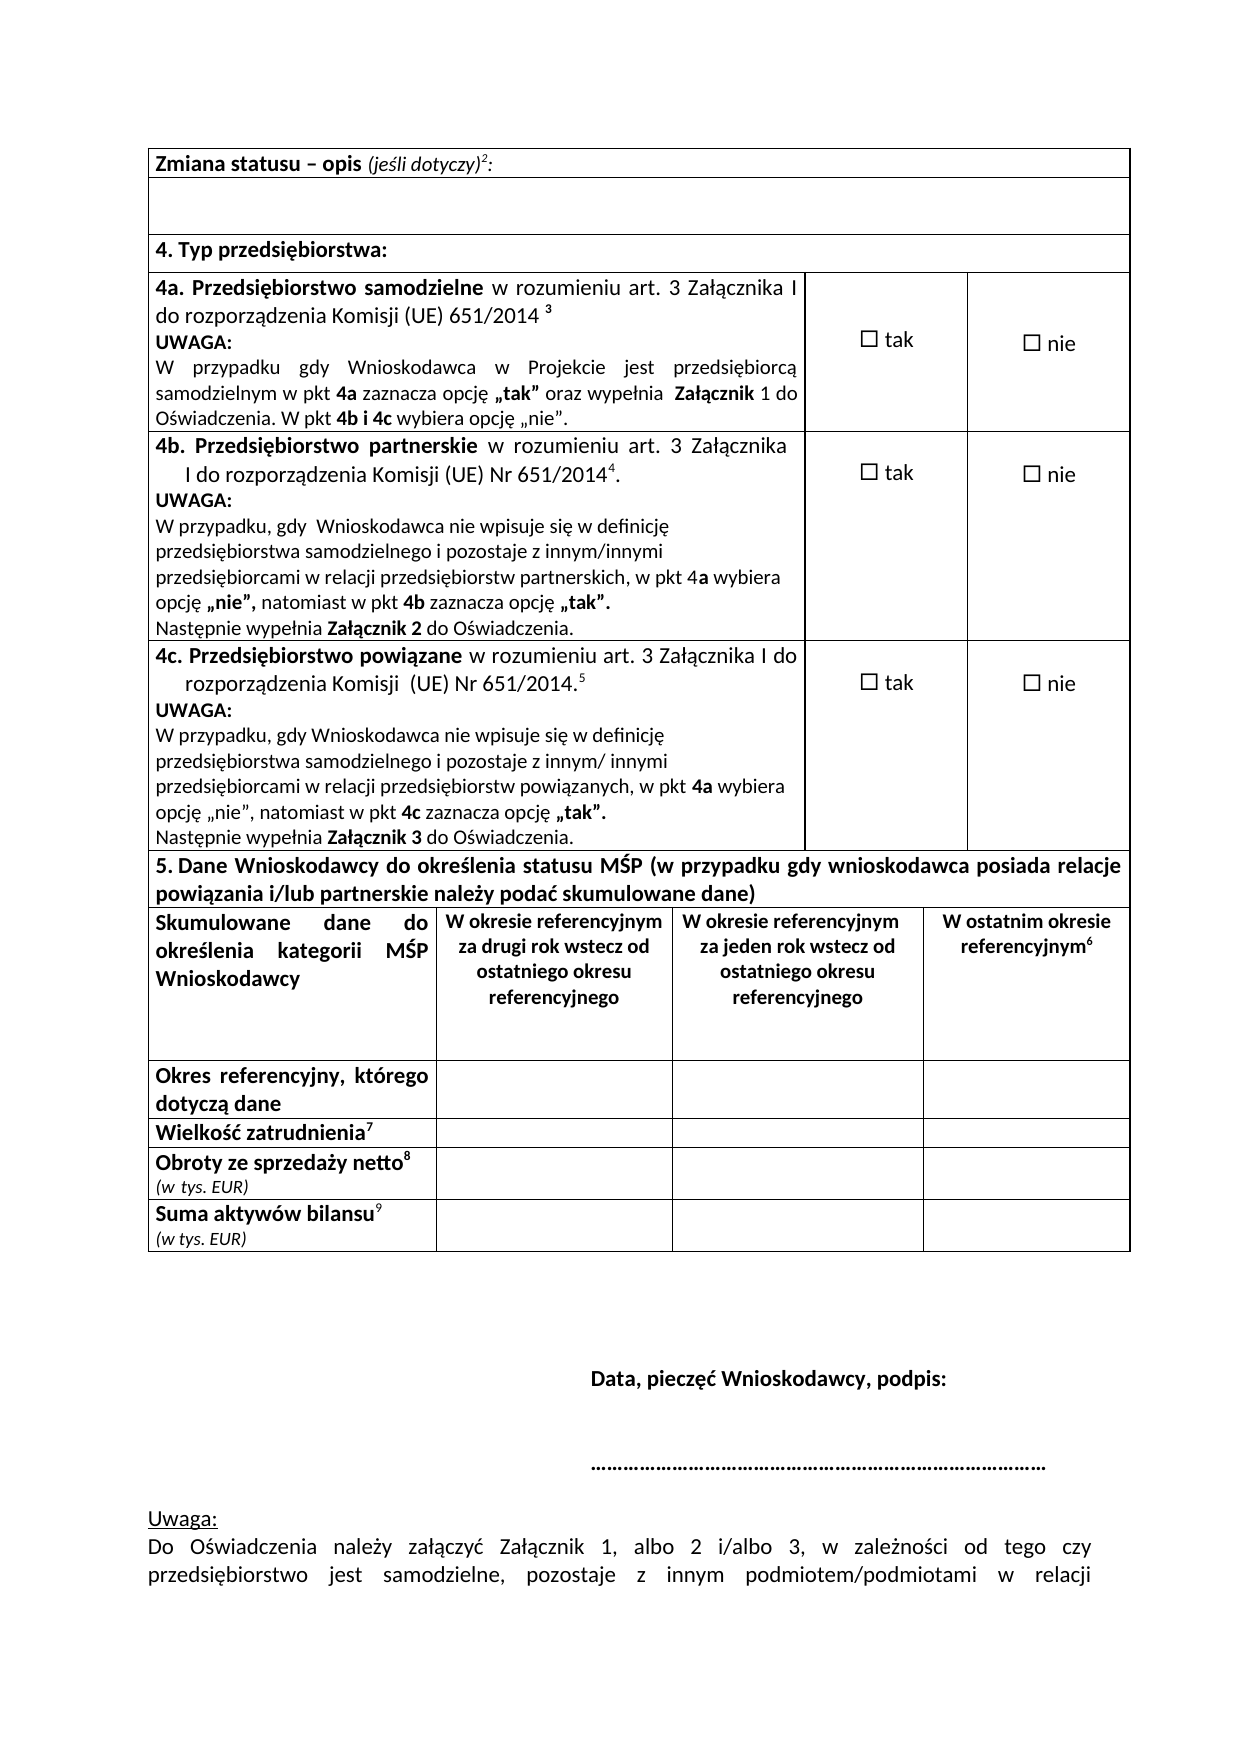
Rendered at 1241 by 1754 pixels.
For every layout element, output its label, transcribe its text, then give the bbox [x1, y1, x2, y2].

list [148, 1532, 1093, 1588]
table_cell [437, 1061, 672, 1117]
table_cell 4c. Przedsiębiorstwo powiązane w rozumieniu art. 3 Załącznika I do rozporządzenia Komisji (UE) Nr 651/2014. UWAGA: W przypadku, gdy Wnioskodawca nie wpisuje się w definicję przedsiębiorstwa samodzielnego i pozostaje z innym/ innymi przedsiębiorcami w relacji przedsiębiorstw powiązanych, w pkt 4a wybiera opcję „nie”, natomiast w pkt 4c zaznacza opcję „tak”. Następnie wypełnia Załącznik 3 do Oświadczenia. [149, 641, 804, 850]
table_cell 4. Typ przedsiębiorstwa: [149, 235, 1129, 272]
table_cell Wielkość zatrudnienia [149, 1119, 436, 1147]
table_cell [924, 1148, 1129, 1198]
table_cell nie [968, 273, 1129, 431]
list ………………………………………………………………………… [518, 1448, 1093, 1476]
table_cell tak [806, 273, 967, 431]
table_cell [924, 1119, 1129, 1147]
table_cell 5. Dane Wnioskodawcy do określenia statusu MŚP (w przypadku gdy wnioskodawca posiada relacje powiązania i/lub partnerskie należy podać skumulowane dane) [149, 851, 1129, 907]
table_cell Obroty ze sprzedaży netto (w tys. EUR) [149, 1148, 436, 1198]
table_cell [924, 1200, 1129, 1251]
table_cell [673, 1061, 923, 1117]
table_cell nie [968, 641, 1129, 850]
table_cell [924, 1061, 1129, 1117]
table_cell W ostatnim okresie referencyjnym [924, 908, 1129, 1060]
table_cell [673, 1200, 923, 1251]
table_cell [673, 1148, 923, 1198]
list Uwaga: [148, 1504, 1093, 1532]
table_cell Zmiana statusu – opis (jeśli dotyczy): [149, 149, 1129, 177]
table_cell [673, 1119, 923, 1147]
table_cell W okresie referencyjnym za jeden rok wstecz od ostatniego okresu referencyjnego [673, 908, 923, 1060]
list Data, pieczęć Wnioskodawcy, podpis: [591, 1364, 1093, 1392]
table_cell 4b. Przedsiębiorstwo partnerskie w rozumieniu art. 3 Załącznika I do rozporządzenia Komisji (UE) Nr 651/2014. UWAGA: W przypadku, gdy Wnioskodawca nie wpisuje się w definicję przedsiębiorstwa samodzielnego i pozostaje z innym/innymi przedsiębiorcami w relacji przedsiębiorstw partnerskich, w pkt 4a wybiera opcję „nie”, natomiast w pkt 4b zaznacza opcję „tak”. Następnie wypełnia Załącznik 2 do Oświadczenia. [149, 432, 804, 640]
table_cell tak [806, 432, 967, 640]
table_cell [437, 1119, 672, 1147]
table_cell W okresie referencyjnym za drugi rok wstecz od ostatniego okresu referencyjnego [437, 908, 672, 1060]
table_cell nie [968, 432, 1129, 640]
table_cell Okres referencyjny, którego dotyczą dane [149, 1061, 436, 1117]
table_cell 4a. Przedsiębiorstwo samodzielne w rozumieniu art. 3 Załącznika I do rozporządzenia Komisji (UE) 651/2014 UWAGA: W przypadku gdy Wnioskodawca w Projekcie jest przedsiębiorcą samodzielnym w pkt 4a zaznacza opcję „tak” oraz wypełnia Załącznik 1 do Oświadczenia. W pkt 4b i 4c wybiera opcję „nie”. [149, 273, 804, 431]
table_cell tak [806, 641, 967, 850]
table_cell Suma aktywów bilansu (w tys. EUR) [149, 1200, 436, 1251]
table_cell [437, 1148, 672, 1198]
table_cell [149, 178, 1129, 234]
table_cell [437, 1200, 672, 1251]
table_cell Skumulowane dane do określenia kategorii MŚP Wnioskodawcy [149, 908, 436, 1060]
